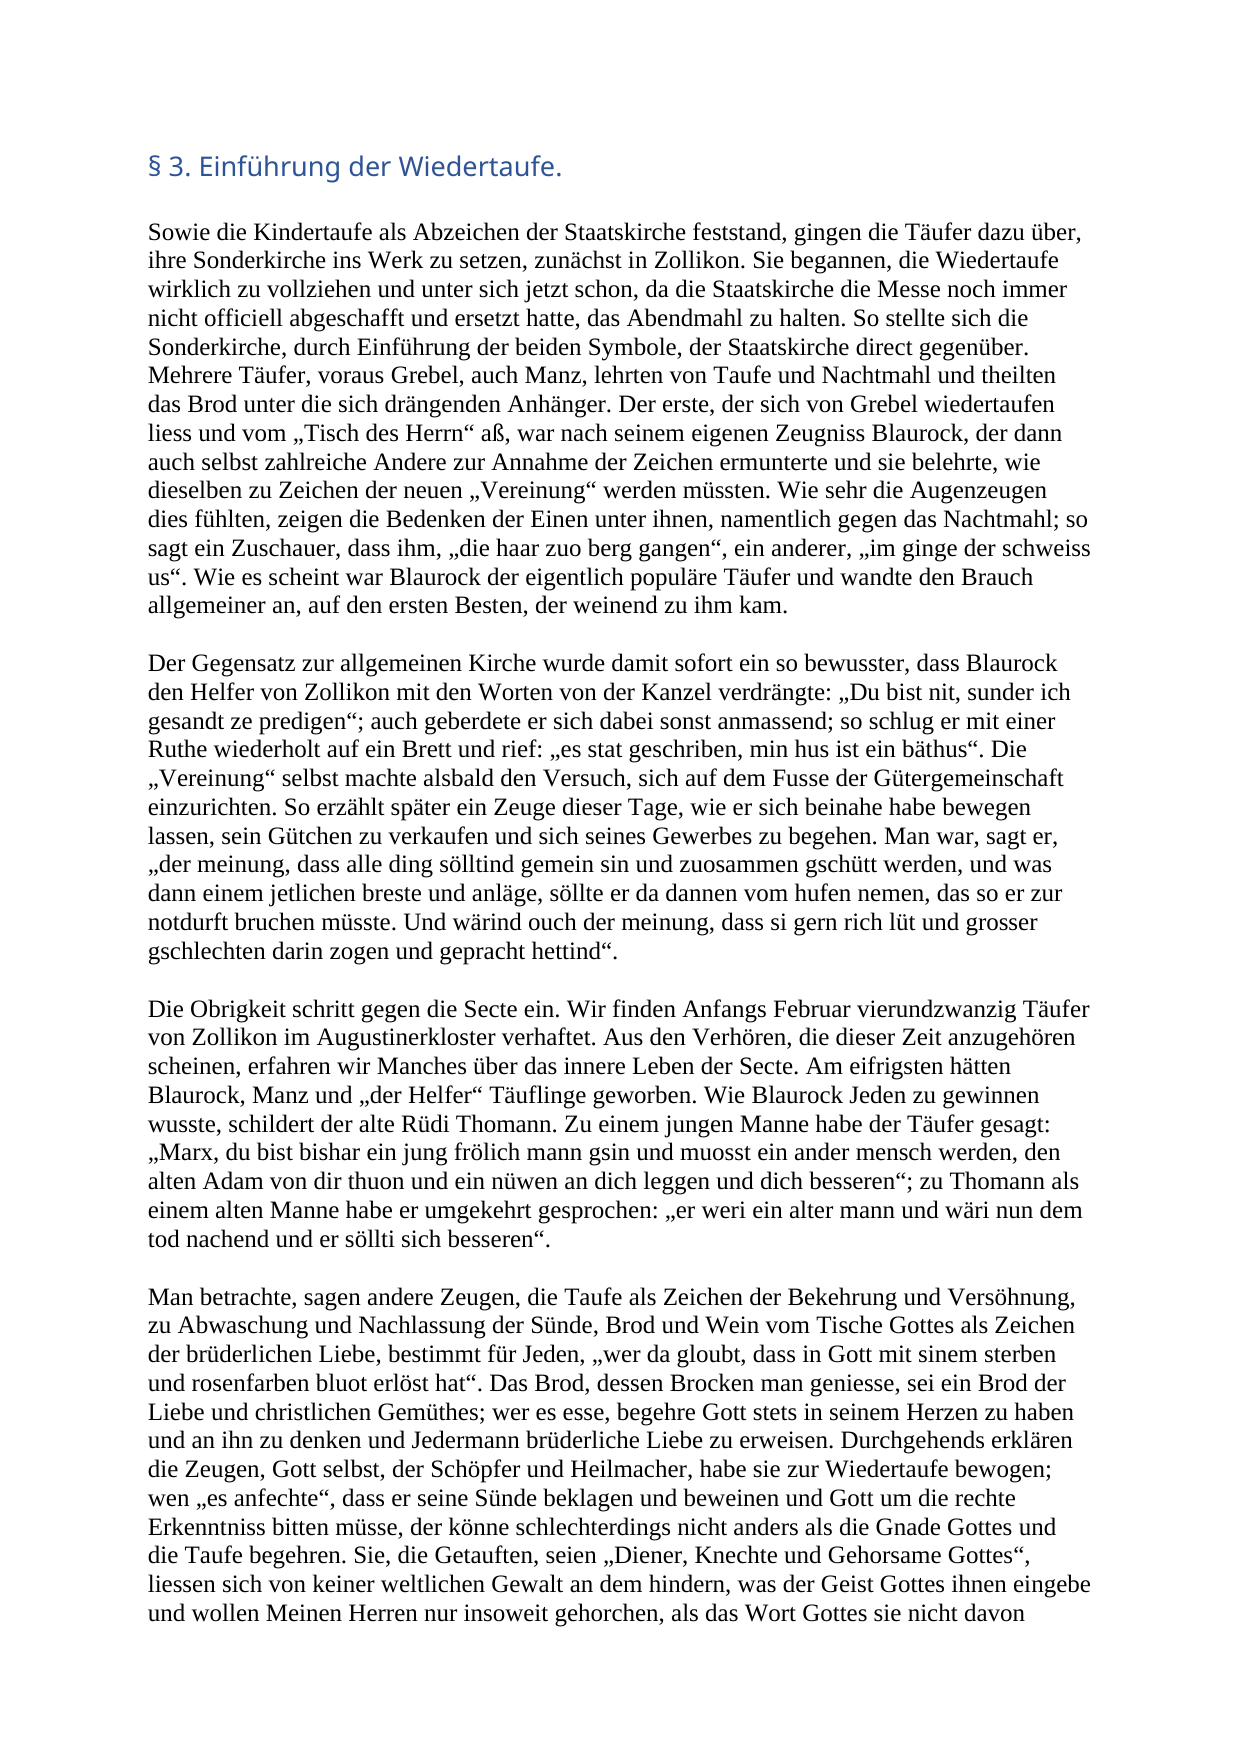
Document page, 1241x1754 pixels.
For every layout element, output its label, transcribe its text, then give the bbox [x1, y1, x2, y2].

subtitle § 3. Einführung der Wiedertaufe. [148, 148, 1093, 184]
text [148, 1282, 1093, 1627]
text Der Gegensatz zur allgemeinen Kirche wurde damit sofort ein so bewusster, dass Blaurock den Helfer von Zollikon mit den Worten von der Kanzel verdrängte: „Du bist nit, sunder ich gesandt ze predigen“; auch geberdete er sich dabei sonst anmassend; so schlug er mit einer Ruthe wiederholt auf ein Brett und rief: „es stat geschriben, min hus ist ein bäthus“. Die „Vereinung“ selbst machte alsbald den Versuch, sich auf dem Fusse der Gütergemeinschaft einzurichten. So erzählt später ein Zeuge dieser Tage, wie er sich beinahe habe bewegen lassen, sein Gütchen zu verkaufen und sich seines Gewerbes zu begehen. Man war, sagt er, „der meinung, dass alle ding sölltind gemein sin und zuosammen gschütt werden, und was dann einem jetlichen breste und anläge, söllte er da dannen vom hufen nemen, das so er zur notdurft bruchen müsste. Und wärind ouch der meinung, dass si gern rich lüt und grosser gschlechten darin zogen und gepracht hettind“. [148, 648, 1093, 964]
text Die Obrigkeit schritt gegen die Secte ein. Wir finden Anfangs Februar vierundzwanzig Täufer von Zollikon im Augustinerkloster verhaftet. Aus den Verhören, die dieser Zeit anzugehören scheinen, erfahren wir Manches über das innere Leben der Secte. Am eifrigsten hätten Blaurock, Manz und „der Helfer“ Täuflinge geworben. Wie Blaurock Jeden zu gewinnen wusste, schildert der alte Rüdi Thomann. Zu einem jungen Manne habe der Täufer gesagt: „Marx, du bist bishar ein jung frölich mann gsin und muosst ein ander mensch werden, den alten Adam von dir thuon und ein nüwen an dich leggen und dich besseren“; zu Thomann als einem alten Manne habe er umgekehrt gesprochen: „er weri ein alter mann und wäri nun dem tod nachend und er söllti sich besseren“. [148, 994, 1093, 1252]
text Sowie die Kindertaufe als Abzeichen der Staatskirche feststand, gingen die Täufer dazu über, ihre Sonderkirche ins Werk zu setzen, zunächst in Zollikon. Sie begannen, die Wiedertaufe wirklich zu vollziehen und unter sich jetzt schon, da die Staatskirche die Messe noch immer nicht officiell abgeschafft und ersetzt hatte, das Abendmahl zu halten. So stellte sich die Sonderkirche, durch Einführung der beiden Symbole, der Staatskirche direct gegenüber. Mehrere Täufer, voraus Grebel, auch Manz, lehrten von Taufe und Nachtmahl und theilten das Brod unter die sich drängenden Anhänger. Der erste, der sich von Grebel wiedertaufen liess und vom „Tisch des Herrn“ aß, war nach seinem eigenen Zeugniss Blaurock, der dann auch selbst zahlreiche Andere zur Annahme der Zeichen ermunterte und sie belehrte, wie dieselben zu Zeichen der neuen „Vereinung“ werden müssten. Wie sehr die Augenzeugen dies fühlten, zeigen die Bedenken der Einen unter ihnen, namentlich gegen das Nachtmahl; so sagt ein Zuschauer, dass ihm, „die haar zuo berg gangen“, ein anderer, „im ginge der schweiss us“. Wie es scheint war Blaurock der eigentlich populäre Täufer und wandte den Brauch allgemeiner an, auf den ersten Besten, der weinend zu ihm kam. [148, 217, 1093, 619]
